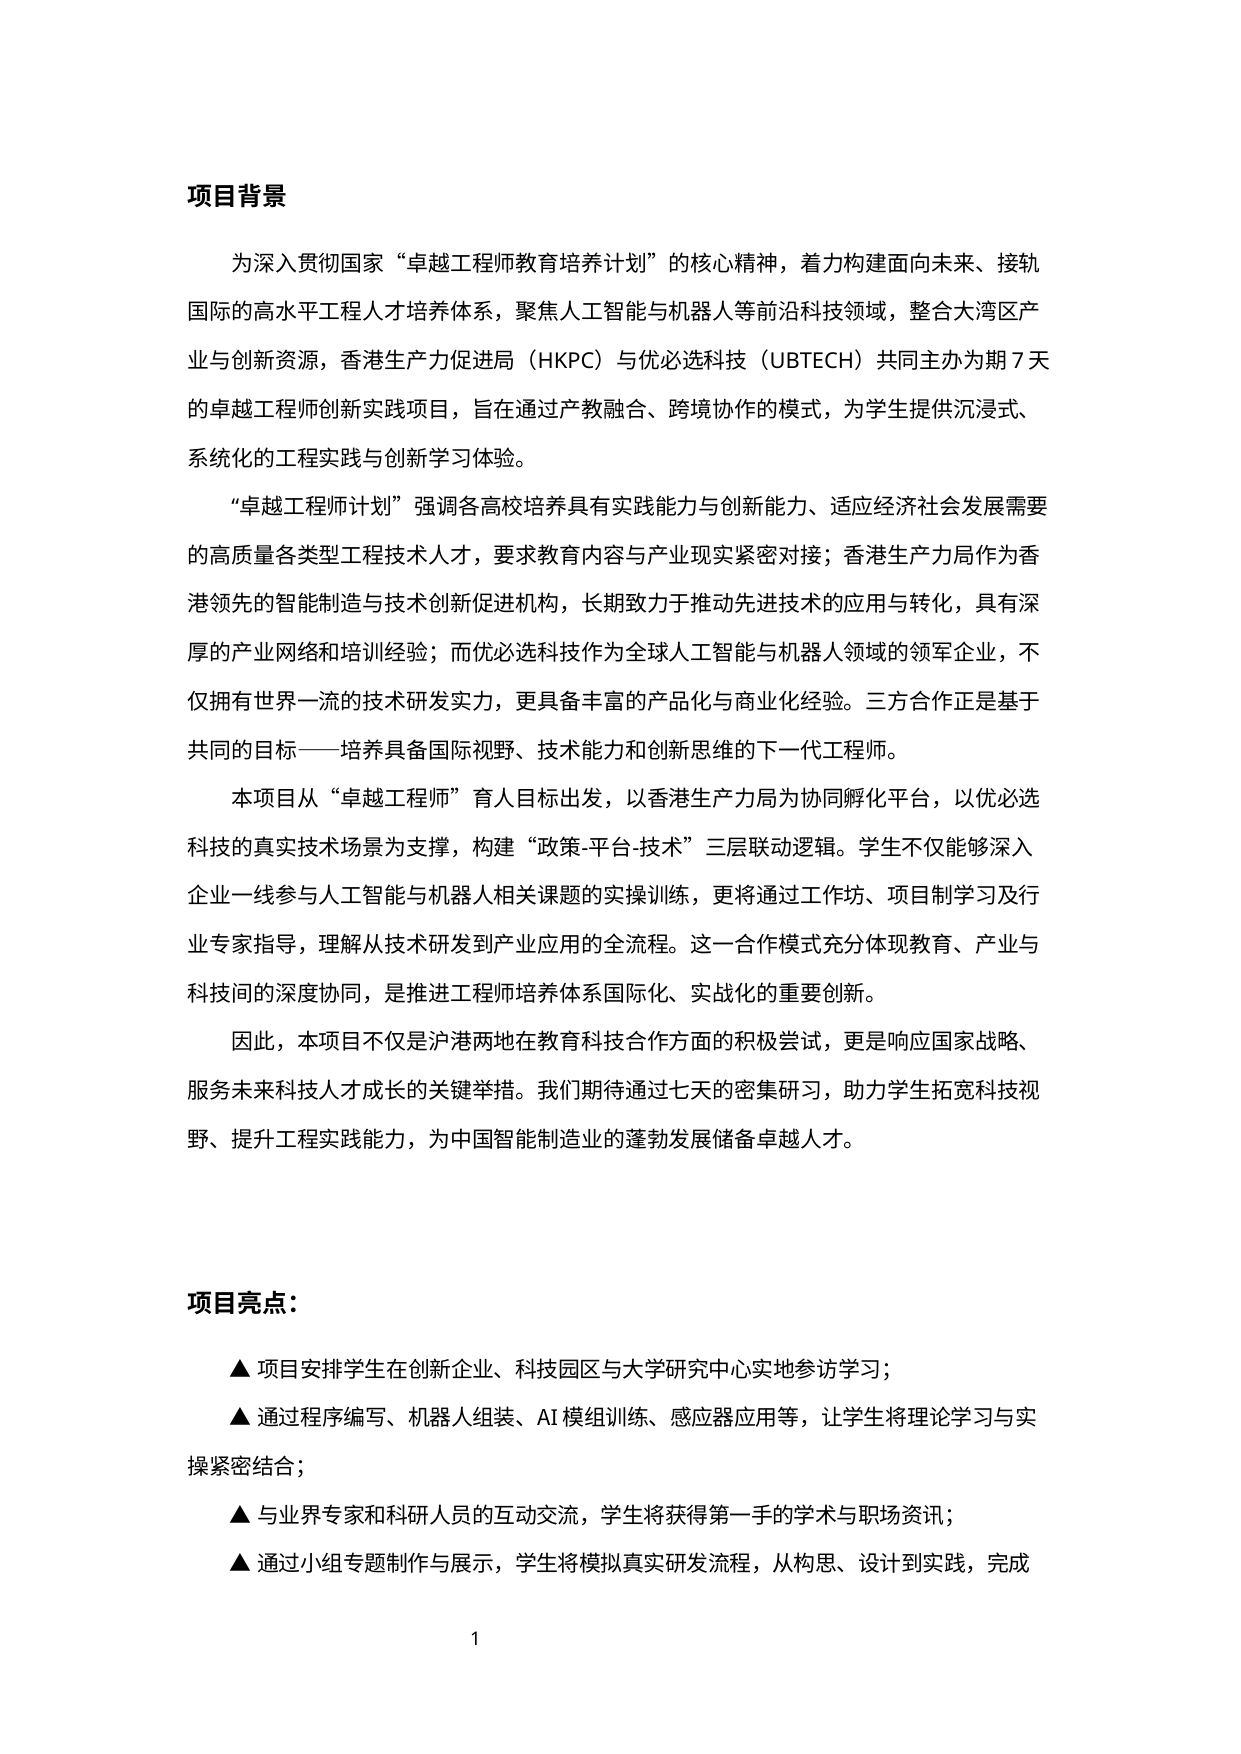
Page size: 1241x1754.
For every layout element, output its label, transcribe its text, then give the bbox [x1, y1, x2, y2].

text 本项目从“卓越工程师”育人目标出发，以香港生产力局为协同孵化平台，以优必选科技的真实技术场景为支撑，构建“政策-平台-技术”三层联动逻辑。学生不仅能够深入企业一线参与人工智能与机器人相关课题的实操训练，更将通过工作坊、项目制学习及行业专家指导，理解从技术研发到产业应用的全流程。这一合作模式充分体现教育、产业与科技间的深度协同，是推进工程师培养体系国际化、实战化的重要创新。 [187, 781, 1053, 1008]
text ▲ 通过程序编写、机器人组装、AI模组训练、感应器应用等，让学生将理论学习与实操紧密结合； [187, 1400, 1041, 1481]
text ▲ 项目安排学生在创新企业、科技园区与大学研究中心实地参访学习； [187, 1352, 1041, 1384]
text 为深入贯彻国家“卓越工程师教育培养计划”的核心精神，着力构建面向未来、接轨国际的高水平工程人才培养体系，聚焦人工智能与机器人等前沿科技领域，整合大湾区产业与创新资源，香港生产力促进局（HKPC）与优必选科技（UBTECH）共同主办为期7天的卓越工程师创新实践项目，旨在通过产教融合、跨境协作的模式，为学生提供沉浸式、系统化的工程实践与创新学习体验。 [187, 245, 1053, 473]
text 项目亮点： [187, 1269, 1041, 1334]
text 因此，本项目不仅是沪港两地在教育科技合作方面的积极尝试，更是响应国家战略、服务未来科技人才成长的关键举措。我们期待通过七天的密集研习，助力学生拓宽科技视野、提升工程实践能力，为中国智能制造业的蓬勃发展储备卓越人才。 [187, 1024, 1053, 1154]
text “卓越工程师计划”强调各高校培养具有实践能力与创新能力、适应经济社会发展需要的高质量各类型工程技术人才，要求教育内容与产业现实紧密对接；香港生产力局作为香港领先的智能制造与技术创新促进机构，长期致力于推动先进技术的应用与转化，具有深厚的产业网络和培训经验；而优必选科技作为全球人工智能与机器人领域的领军企业，不仅拥有世界一流的技术研发实力，更具备丰富的产品化与商业化经验。三方合作正是基于共同的目标——培养具备国际视野、技术能力和创新思维的下一代工程师。 [187, 488, 1053, 765]
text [187, 1546, 1041, 1578]
text ▲ 与业界专家和科研人员的互动交流，学生将获得第一手的学术与职场资讯； [187, 1497, 1041, 1530]
text 项目背景 [187, 162, 1053, 227]
